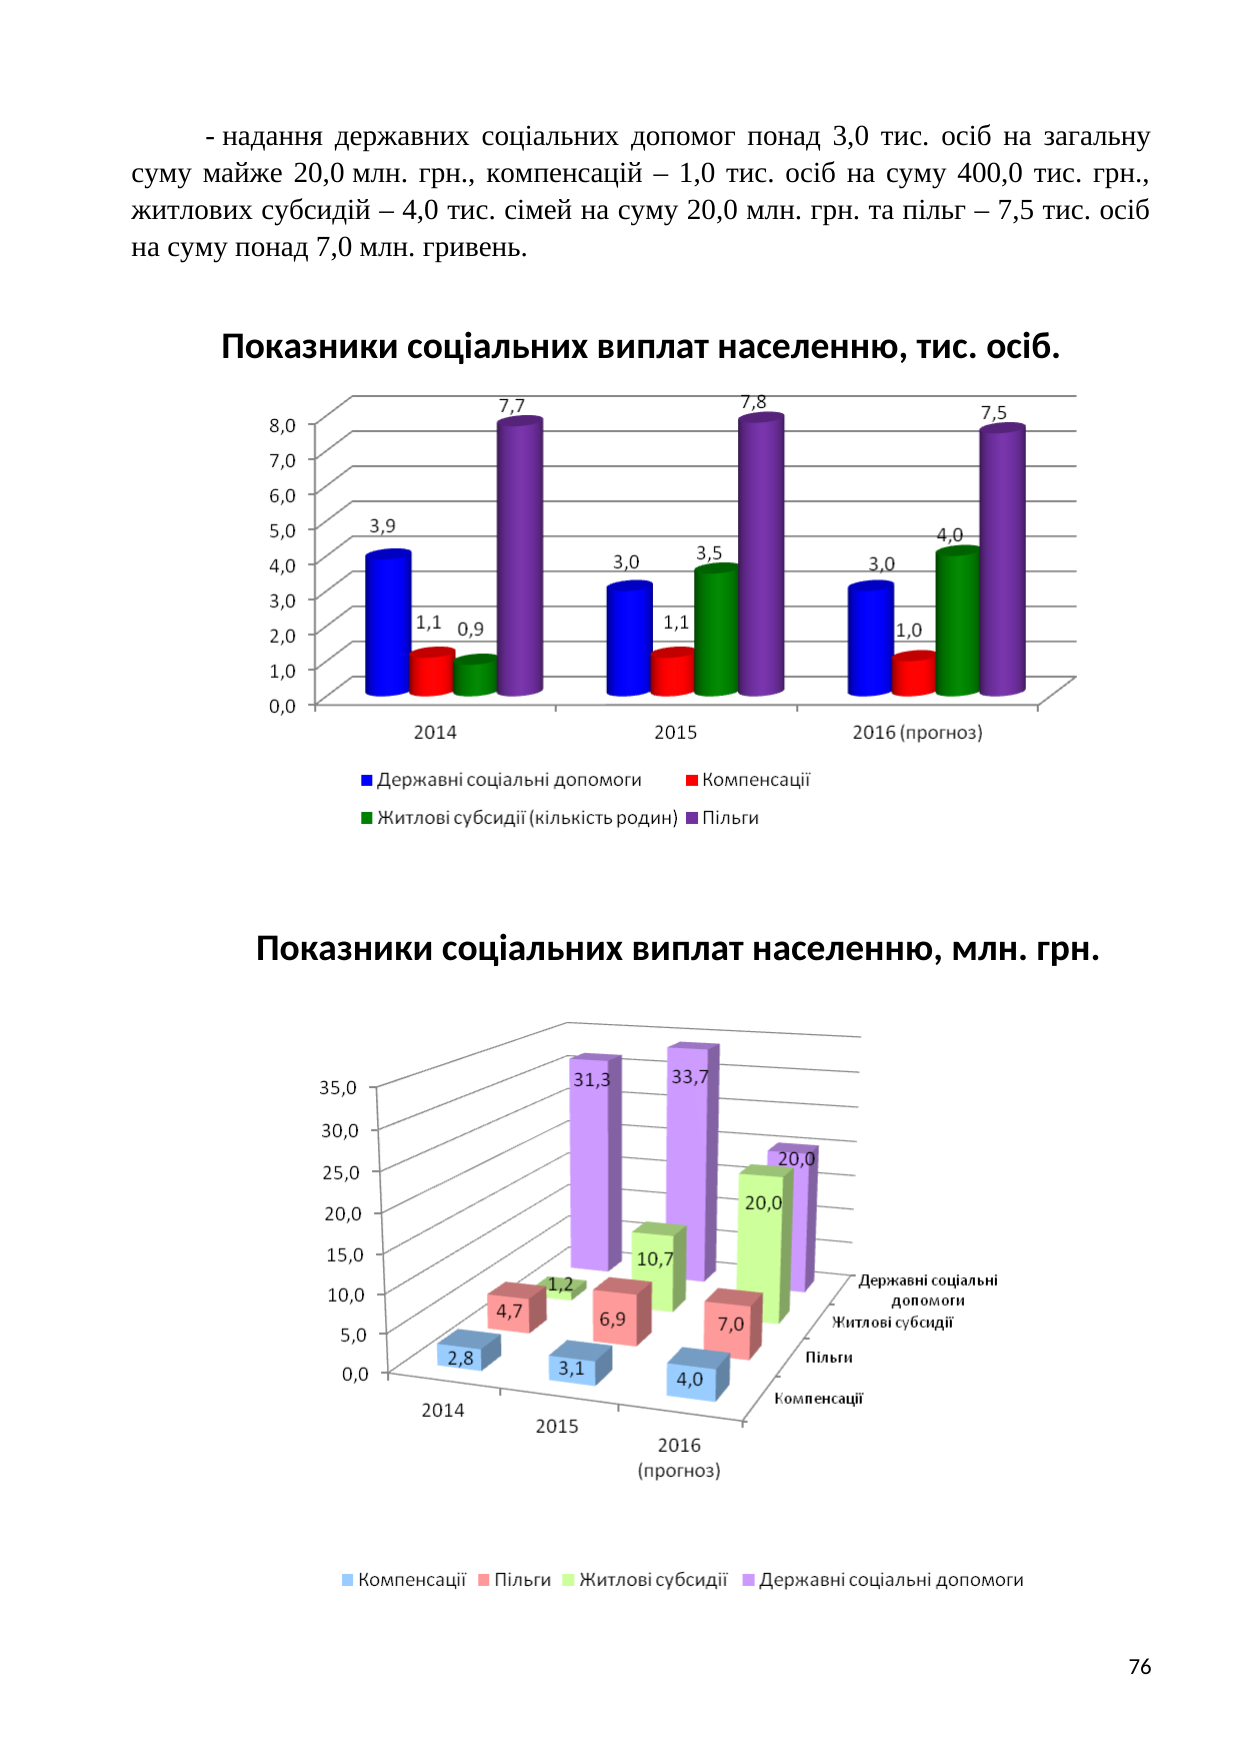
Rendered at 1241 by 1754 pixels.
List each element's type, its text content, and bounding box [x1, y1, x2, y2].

text - надання державних соціальних допомог понад 3,0 тис. осіб на загальну суму майже 20,0 млн. грн., компенсацій – 1,0 тис. осіб на суму 400,0 тис. грн., житлових субсидій – 4,0 тис. сімей на суму 20,0 млн. грн. та пільг – 7,5 тис. осіб на суму понад 7,0 млн. гривень. [131, 118, 1152, 262]
picture [290, 987, 1067, 1610]
picture [226, 368, 1130, 845]
text Показники соціальних виплат населенню, тис. осіб. [131, 322, 1152, 368]
text Показники соціальних виплат населенню, млн. грн. [131, 924, 1152, 970]
